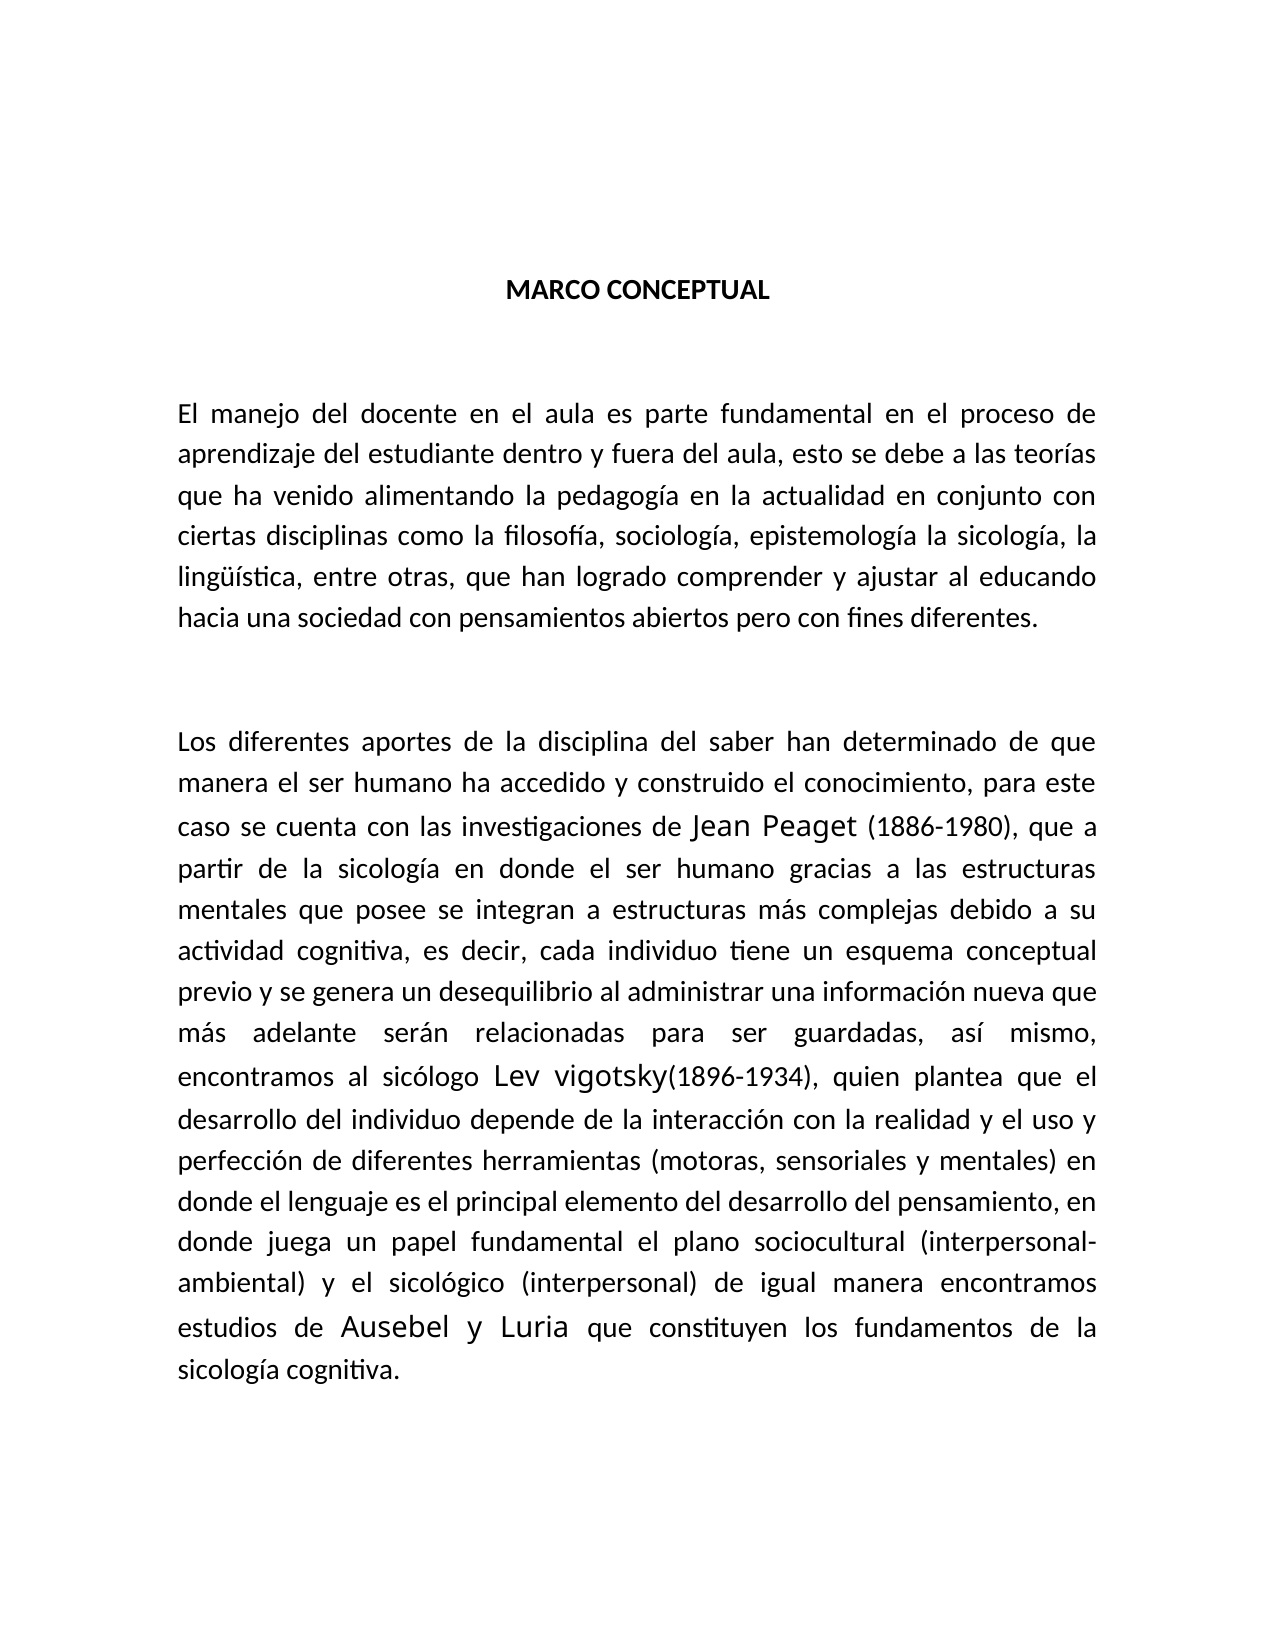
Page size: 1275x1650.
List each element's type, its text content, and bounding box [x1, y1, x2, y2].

text Los diferentes aportes de la disciplina del saber han determinado de que manera el ser humano ha accedido y construido el conocimiento, para este caso se cuenta con las investigaciones de Jean Peaget (1886-1980), que a partir de la sicología en donde el ser humano gracias a las estructuras mentales que posee se integran a estructuras más complejas debido a su actividad cognitiva, es decir, cada individuo tiene un esquema conceptual previo y se genera un desequilibrio al administrar una información nueva que más adelante serán relacionadas para ser guardadas, así mismo, encontramos al sicólogo Lev vigotsky(1896-1934), quien plantea que el desarrollo del individuo depende de la interacción con la realidad y el uso y perfección de diferentes herramientas (motoras, sensoriales y mentales) en donde el lenguaje es el principal elemento del desarrollo del pensamiento, en donde juega un papel fundamental el plano sociocultural (interpersonal-ambiental) y el sicológico (interpersonal) de igual manera encontramos estudios de Ausebel y Luria que constituyen los fundamentos de la sicología cognitiva. [177, 723, 1098, 1387]
text MARCO CONCEPTUAL [177, 271, 1098, 307]
text El manejo del docente en el aula es parte fundamental en el proceso de aprendizaje del estudiante dentro y fuera del aula, esto se debe a las teorías que ha venido alimentando la pedagogía en la actualidad en conjunto con ciertas disciplinas como la filosofía, sociología, epistemología la sicología, la lingüística, entre otras, que han logrado comprender y ajustar al educando hacia una sociedad con pensamientos abiertos pero con fines diferentes. [177, 395, 1098, 635]
